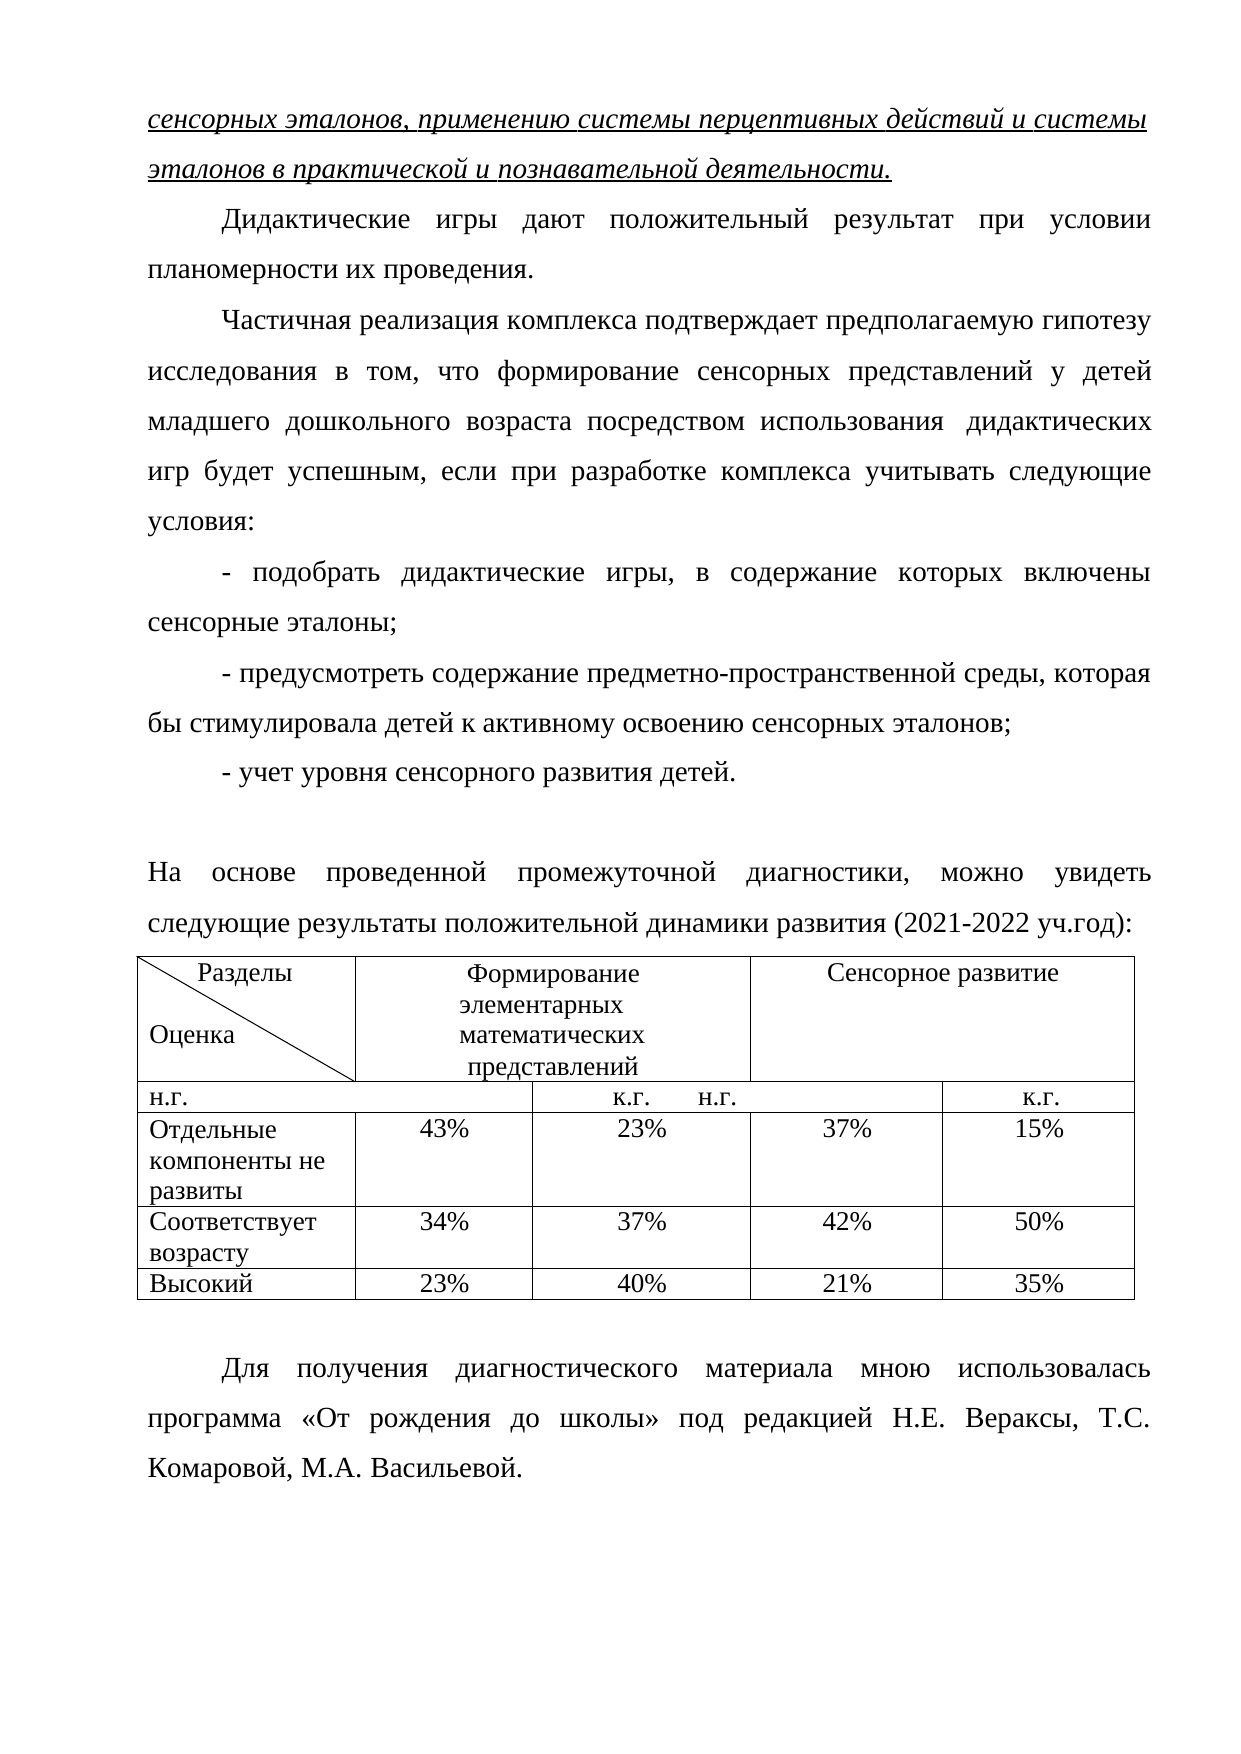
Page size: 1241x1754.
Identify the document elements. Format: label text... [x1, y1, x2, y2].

table_cell 37% [751, 1113, 942, 1206]
table_cell к.г. [943, 1082, 1134, 1112]
table_cell 34% [356, 1207, 532, 1268]
table_cell 21% [751, 1269, 942, 1299]
text сенсорных эталонов, применению системы перцептивных действий и системы эталонов в практической и познавательной деятельности. [147, 101, 1153, 184]
table_cell 50% [943, 1207, 1134, 1268]
table_cell 35% [943, 1269, 1134, 1299]
table_cell Высокий [138, 1269, 355, 1299]
list предусмотреть содержание предметно-пространственной среды, которая бы стимулировала детей к активному освоению сенсорных эталонов; [147, 655, 1151, 738]
table_cell Отдельные компоненты не развиты [138, 1113, 355, 1206]
text Частичная реализация комплекса подтверждает предполагаемую гипотезу исследования в том, что формирование сенсорных представлений у детей младшего дошкольного возраста посредством использования дидактических игр будет успешным, если при разработке комплекса учитывать следующие условия: [147, 302, 1152, 537]
table_cell 37% [533, 1207, 750, 1268]
text Дидактические игры дают положительный результат при условии планомерности их проведения. [147, 201, 1151, 285]
table_cell н.г. [138, 1082, 532, 1112]
text Для получения диагностического материала мною использовалась программа «От рождения до школы» под редакцией Н.Е. Вераксы, Т.С. Комаровой, М.А. Васильевой. [147, 1350, 1151, 1484]
table_cell 40% [533, 1269, 750, 1299]
table_cell к.г. н.г. [533, 1082, 942, 1112]
list учет уровня сенсорного развития детей. [221, 754, 1165, 788]
text На основе проведенной промежуточной диагностики, можно увидеть следующие результаты положительной динамики развития (2021-2022 уч.год): [147, 854, 1152, 939]
table_cell 15% [943, 1113, 1134, 1206]
table_header Сенсорное развитие [751, 957, 1134, 1081]
table_cell 23% [533, 1113, 750, 1206]
table_header Разделы Оценка [138, 957, 355, 1081]
table_header Формирование элементарных математических представлений [356, 957, 750, 1081]
table_cell 43% [356, 1113, 532, 1206]
table_cell 23% [356, 1269, 532, 1299]
table_cell Соответствует возрасту [138, 1207, 355, 1268]
list подобрать дидактические игры, в содержание которых включены сенсорные эталоны; [147, 554, 1151, 638]
table_cell 42% [751, 1207, 942, 1268]
